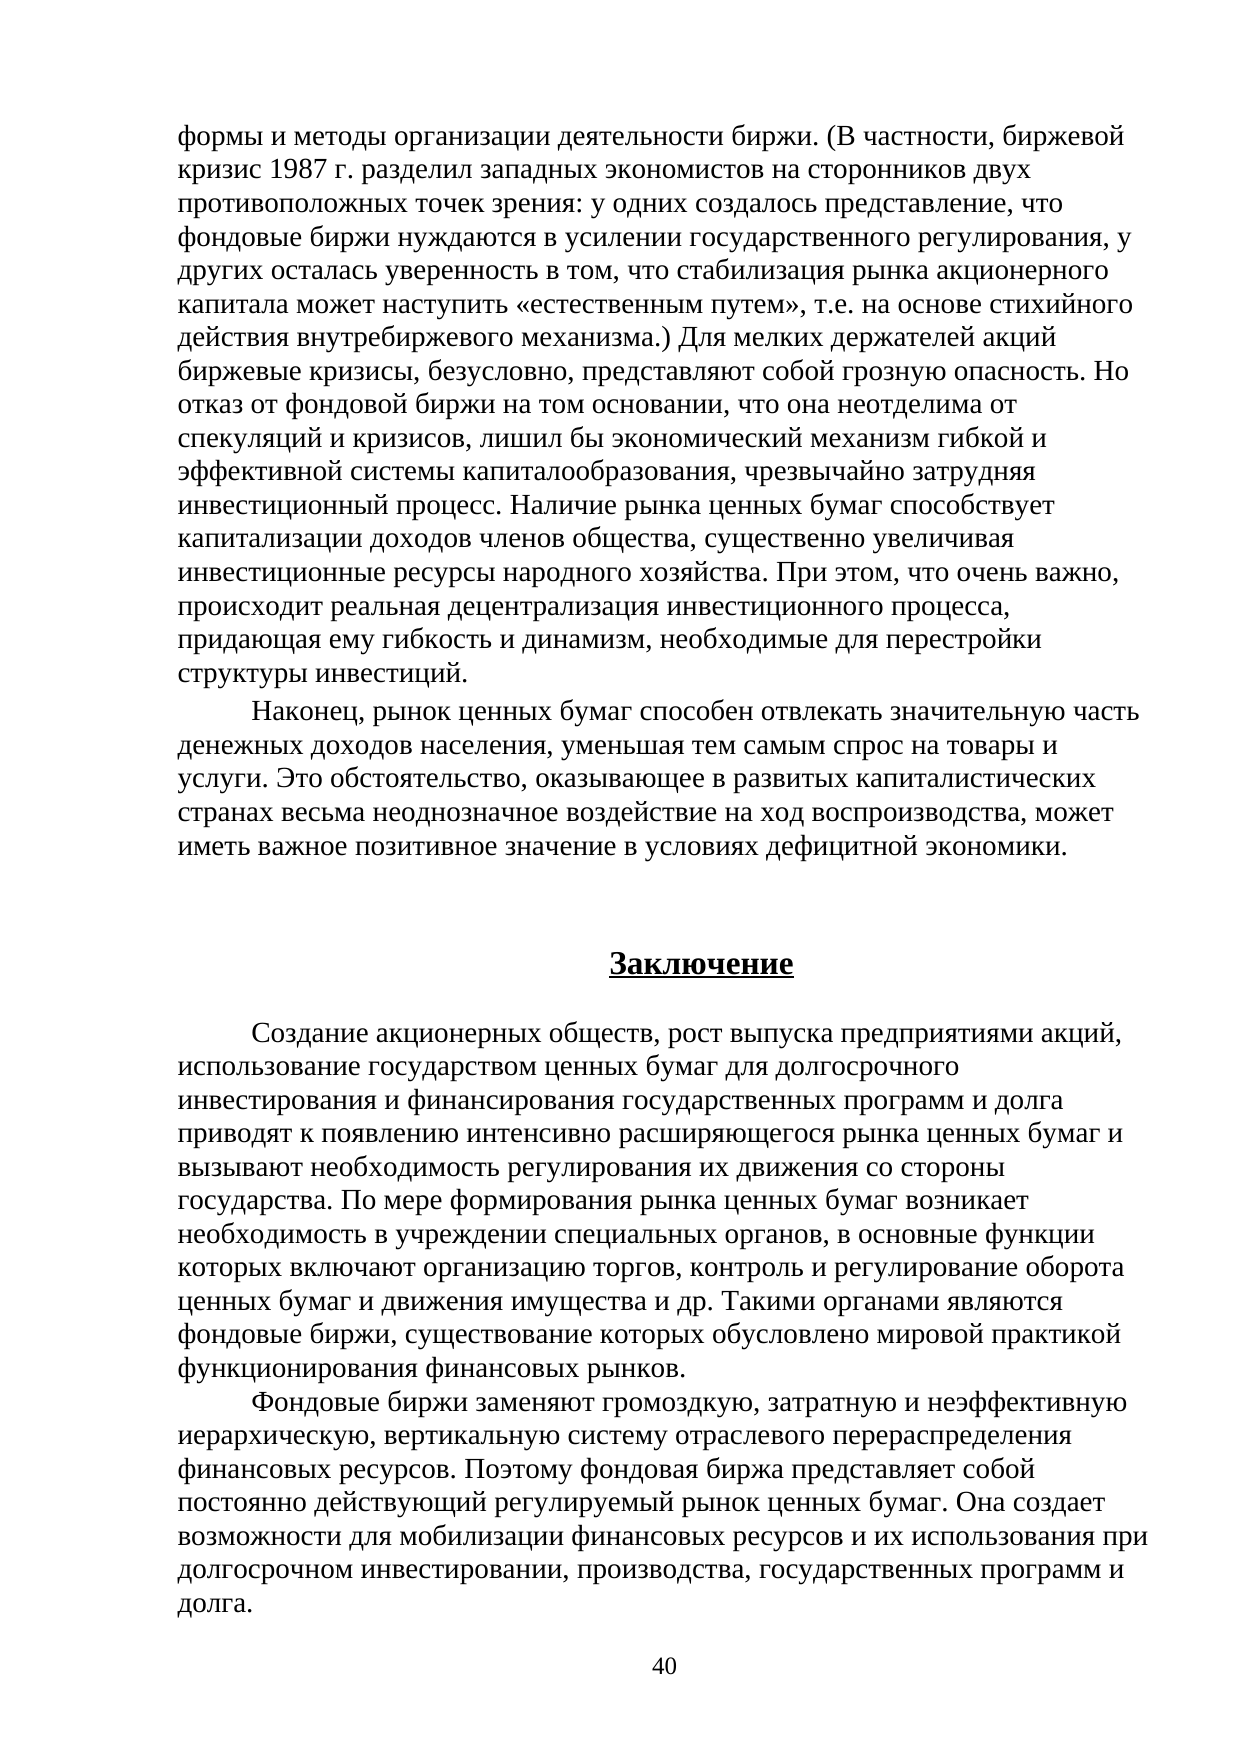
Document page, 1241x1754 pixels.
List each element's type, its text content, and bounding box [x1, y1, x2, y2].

text Наконец, рынок ценных бумаг способен отвлекать значительную часть денежных доходов населения, уменьшая тем самым спрос на товары и услуги. Это обстоятельство, оказывающее в развитых капиталистических странах весьма неоднозначное воздействие на ход воспроизводства, может иметь важное позитивное значение в условиях дефицитной экономики. [177, 693, 1152, 861]
subtitle Заключение [177, 943, 1152, 981]
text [177, 118, 1152, 688]
text Создание акционерных обществ, рост выпуска предприятиями акций, использование государством ценных бумаг для долгосрочного инвестирования и финансирования государственных программ и долга приводят к появлению интенсивно расширяющегося рынка ценных бумаг и вызывают необходимость регулирования их движения со стороны государства. По мере формирования рынка ценных бумаг возникает необходимость в учреждении специальных органов, в основные функции которых включают организацию торгов, контроль и регулирование оборота ценных бумаг и движения имущества и др. Такими органами являются фондовые биржи, существование которых обусловлено мировой практикой функционирования финансовых рынков. [177, 1015, 1152, 1384]
text Фондовые биржи заменяют громоздкую, затратную и неэффективную иерархическую, вертикальную систему отраслевого перераспределения финансовых ресурсов. Поэтому фондовая биржа представляет собой постоянно действующий регулируемый рынок ценных бумаг. Она создает возможности для мобилизации финансовых ресурсов и их использования при долгосрочном инвестировании, производства, государственных программ и долга. [177, 1384, 1152, 1618]
